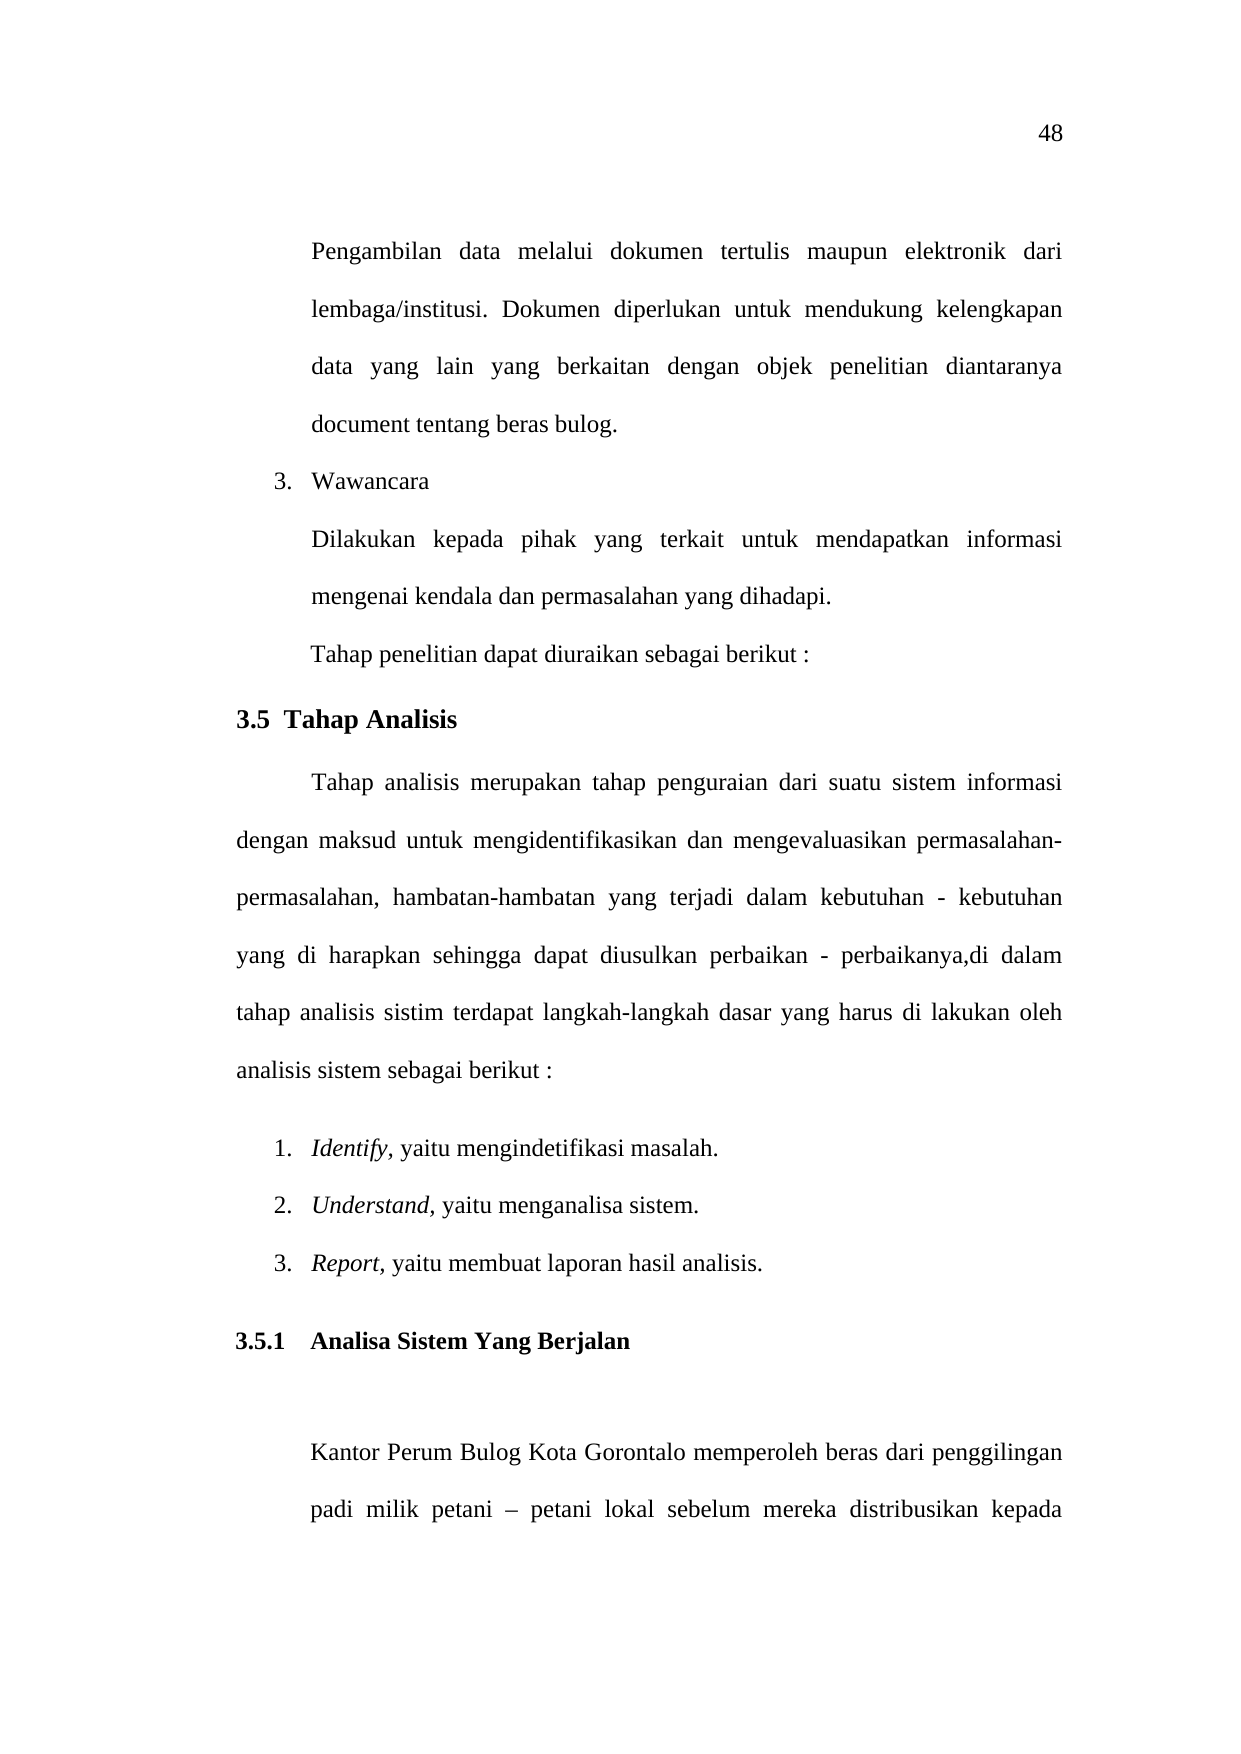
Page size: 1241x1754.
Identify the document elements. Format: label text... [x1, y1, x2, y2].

subtitle Analisa Sistem Yang Berjalan [235, 1326, 1063, 1355]
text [310, 1437, 1063, 1523]
list Tahap analisis merupakan tahap penguraian dari suatu sistem informasi dengan maksud untuk mengidentifikasikan dan mengevaluasikan permasalahan-permasalahan, hambatan-hambatan yang terjadi dalam kebutuhan - kebutuhan yang di harapkan sehingga dapat diusulkan perbaikan - perbaikanya,di dalam tahap analisis sistim terdapat langkah-langkah dasar yang harus di lakukan oleh analisis sistem sebagai berikut : [236, 767, 1063, 1083]
list Wawancara [274, 466, 1063, 495]
list Report, yaitu membuat laporan hasil analisis. [274, 1248, 1063, 1277]
list Tahap penelitian dapat diuraikan sebagai berikut : [236, 639, 1063, 667]
list Identify, yaitu mengindetifikasi masalah. [274, 1133, 1063, 1162]
list Pengambilan data melalui dokumen tertulis maupun elektronik dari lembaga/institusi. Dokumen diperlukan untuk mendukung kelengkapan data yang lain yang berkaitan dengan objek penelitian diantaranya document tentang beras bulog. [311, 236, 1063, 437]
list Dilakukan kepada pihak yang terkait untuk mendapatkan informasi mengenai kendala dan permasalahan yang dihadapi. [311, 524, 1063, 610]
list Understand, yaitu menganalisa sistem. [274, 1191, 1063, 1219]
subtitle 3.5 Tahap Analisis [236, 703, 1063, 734]
